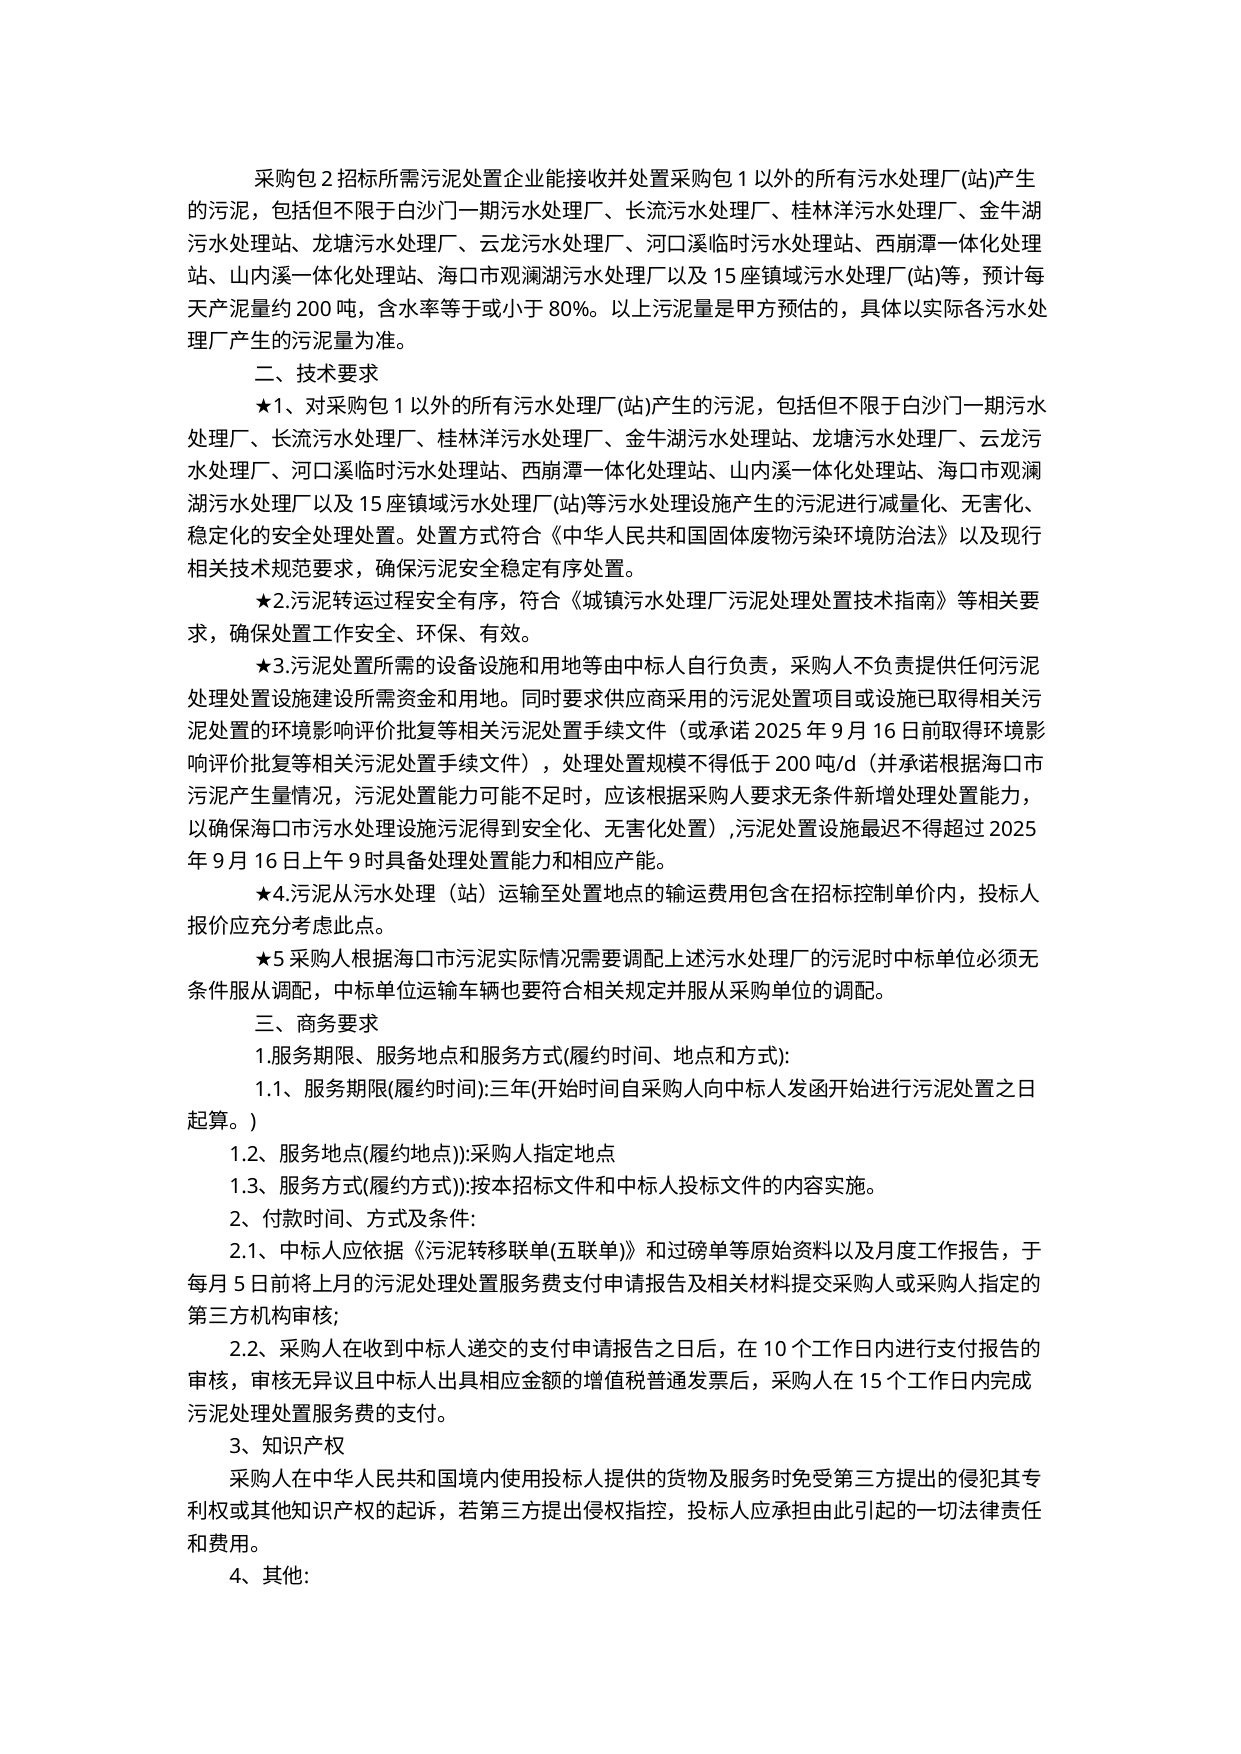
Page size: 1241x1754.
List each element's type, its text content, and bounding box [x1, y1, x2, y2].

text 1.2、服务地点(履约地点)):采购人指定地点 [187, 1137, 1053, 1169]
text 2.1、中标人应依据《污泥转移联单(五联单)》和过磅单等原始资料以及月度工作报告，于每月5日前将上月的污泥处理处置服务费支付申请报告及相关材料提交采购人或采购人指定的第三方机构审核; [187, 1234, 1053, 1332]
text ★1、对采购包1以外的所有污水处理厂(站)产生的污泥，包括但不限于白沙门一期污水处理厂、长流污水处理厂、桂林洋污水处理厂、金牛湖污水处理站、龙塘污水处理厂、云龙污水处理厂、河口溪临时污水处理站、西崩潭一体化处理站、山内溪一体化处理站、海口市观澜湖污水处理厂以及15座镇域污水处理厂(站)等污水处理设施产生的污泥进行减量化、无害化、稳定化的安全处理处置。处置方式符合《中华人民共和国固体废物污染环境防治法》以及现行相关技术规范要求，确保污泥安全稳定有序处置。 [187, 389, 1053, 584]
text 二、技术要求 [187, 357, 1053, 389]
text 采购包2招标所需污泥处置企业能接收并处置采购包1以外的所有污水处理厂(站)产生的污泥，包括但不限于白沙门一期污水处理厂、长流污水处理厂、桂林洋污水处理厂、金牛湖污水处理站、龙塘污水处理厂、云龙污水处理厂、河口溪临时污水处理站、西崩潭一体化处理站、山内溪一体化处理站、海口市观澜湖污水处理厂以及15座镇域污水处理厂(站)等，预计每天产泥量约200吨，含水率等于或小于80%。以上污泥量是甲方预估的，具体以实际各污水处理厂产生的污泥量为准。 [187, 162, 1053, 357]
text 1.服务期限、服务地点和服务方式(履约时间、地点和方式): [187, 1039, 1053, 1072]
text ★2.污泥转运过程安全有序，符合《城镇污水处理厂污泥处理处置技术指南》等相关要求，确保处置工作安全、环保、有效。 [187, 584, 1053, 649]
text 3、知识产权 [187, 1429, 1053, 1462]
text ★3.污泥处置所需的设备设施和用地等由中标人自行负责，采购人不负责提供任何污泥处理处置设施建设所需资金和用地。同时要求供应商采用的污泥处置项目或设施已取得相关污泥处置的环境影响评价批复等相关污泥处置手续文件（或承诺2025年9月16日前取得环境影响评价批复等相关污泥处置手续文件），处理处置规模不得低于200吨/d（并承诺根据海口市污泥产生量情况，污泥处置能力可能不足时，应该根据采购人要求无条件新增处理处置能力，以确保海口市污水处理设施污泥得到安全化、无害化处置）,污泥处置设施最迟不得超过2025年9月16日上午9时具备处理处置能力和相应产能。 [187, 649, 1053, 877]
text 1.3、服务方式(履约方式)):按本招标文件和中标人投标文件的内容实施。 [187, 1169, 1053, 1202]
text 采购人在中华人民共和国境内使用投标人提供的货物及服务时免受第三方提出的侵犯其专利权或其他知识产权的起诉，若第三方提出侵权指控，投标人应承担由此引起的一切法律责任和费用。 [187, 1462, 1053, 1559]
text 1.1、服务期限(履约时间):三年(开始时间自采购人向中标人发函开始进行污泥处置之日起算。) [187, 1072, 1053, 1137]
text 三、商务要求 [187, 1007, 1053, 1039]
text 4、其他: [187, 1559, 1053, 1592]
text ★5采购人根据海口市污泥实际情况需要调配上述污水处理厂的污泥时中标单位必须无条件服从调配，中标单位运输车辆也要符合相关规定并服从采购单位的调配。 [187, 942, 1053, 1007]
text 2.2、采购人在收到中标人递交的支付申请报告之日后，在10个工作日内进行支付报告的审核，审核无异议且中标人出具相应金额的增值税普通发票后，采购人在15个工作日内完成污泥处理处置服务费的支付。 [187, 1332, 1053, 1429]
text ★4.污泥从污水处理（站）运输至处置地点的输运费用包含在招标控制单价内，投标人报价应充分考虑此点。 [187, 877, 1053, 942]
text 2、付款时间、方式及条件: [187, 1202, 1053, 1234]
